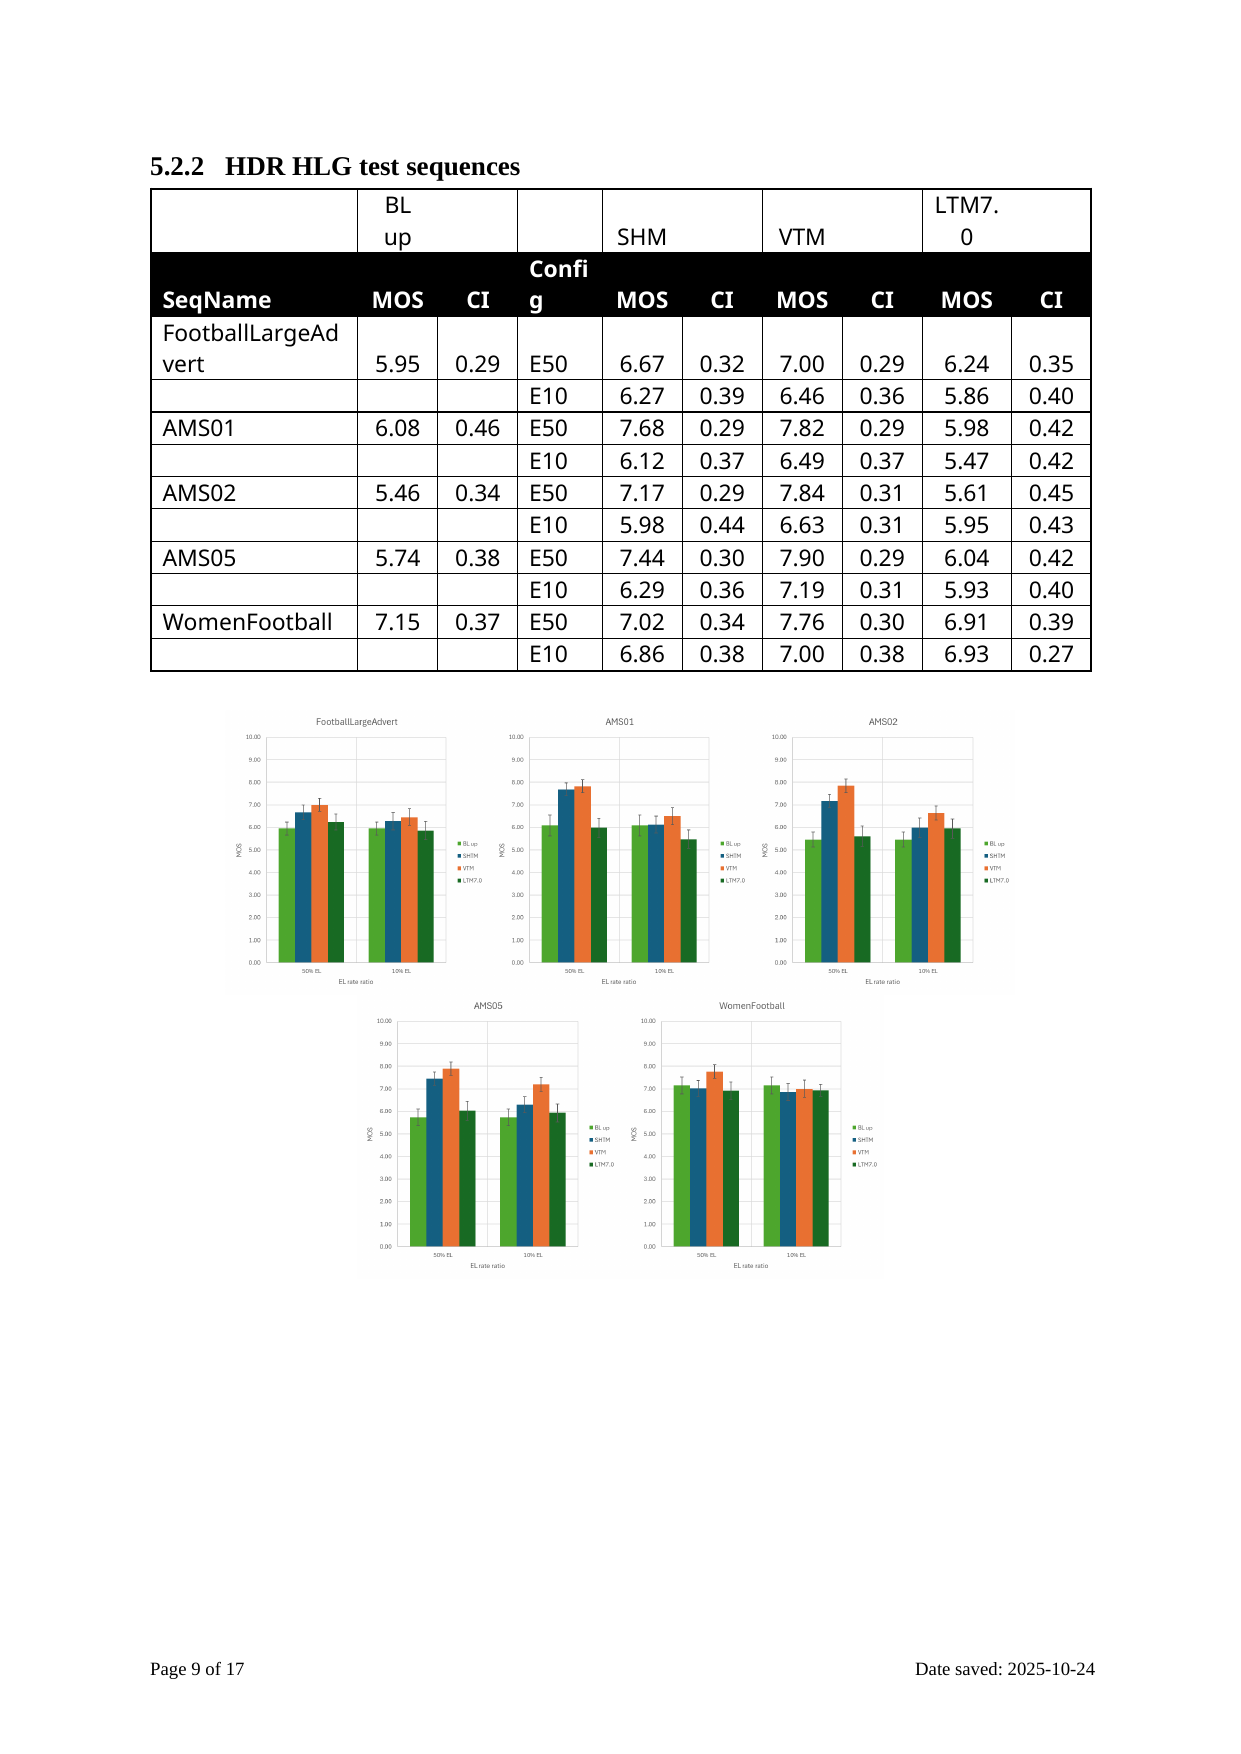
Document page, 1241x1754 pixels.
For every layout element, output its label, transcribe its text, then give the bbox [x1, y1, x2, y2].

table_cell [358, 445, 437, 476]
table_cell FootballLargeAdvert [152, 317, 357, 379]
table_cell E10 [518, 574, 602, 605]
table_cell 0.44 [683, 509, 762, 541]
table_cell MOS [923, 253, 1011, 316]
table_cell 0.39 [683, 380, 762, 411]
table_cell 7.00 [763, 639, 842, 670]
table_cell 0.35 [1012, 317, 1090, 379]
table_header [842, 190, 922, 252]
table_cell 0.37 [843, 445, 922, 476]
table_cell 6.49 [763, 445, 842, 476]
table_cell E10 [518, 639, 602, 670]
table_cell 6.86 [603, 639, 682, 670]
table_cell 0.31 [843, 574, 922, 605]
table_cell 0.36 [843, 380, 922, 411]
table_cell E50 [518, 542, 602, 573]
table_cell 7.00 [763, 317, 842, 379]
table_cell 5.86 [923, 380, 1011, 411]
table_cell 0.39 [1012, 606, 1090, 637]
table_cell 0.29 [843, 542, 922, 573]
table_cell [152, 639, 357, 670]
table_cell 0.31 [843, 477, 922, 508]
table_cell 6.67 [603, 317, 682, 379]
table_cell MOS [358, 253, 437, 316]
table_header BL up [358, 190, 438, 252]
table_cell 0.42 [1012, 413, 1090, 444]
table_cell CI [683, 253, 762, 316]
table_header VTM [763, 190, 842, 252]
table_cell 7.82 [763, 413, 842, 444]
table_cell 7.90 [763, 542, 842, 573]
table_cell CI [438, 253, 517, 316]
table_cell 6.04 [923, 542, 1011, 573]
table_cell 0.38 [683, 639, 762, 670]
table_cell 6.27 [603, 380, 682, 411]
table_cell 0.38 [843, 639, 922, 670]
subtitle HDR HLG test sequences [150, 150, 1090, 181]
table_cell [438, 380, 517, 411]
table_cell AMS01 [152, 413, 357, 444]
table_cell CI [1012, 253, 1090, 316]
table_cell 0.29 [438, 317, 517, 379]
table_cell 0.36 [683, 574, 762, 605]
table_cell 0.40 [1012, 574, 1090, 605]
table_header [152, 190, 357, 252]
table_cell 0.29 [683, 413, 762, 444]
table_cell WomenFootball [152, 606, 357, 637]
table_cell E50 [518, 413, 602, 444]
table_cell [152, 445, 357, 476]
table_cell 0.46 [438, 413, 517, 444]
table_cell 7.76 [763, 606, 842, 637]
table_cell 7.15 [358, 606, 437, 637]
table_cell 0.30 [843, 606, 922, 637]
table_cell [152, 509, 357, 541]
table_cell 5.95 [923, 509, 1011, 541]
table_cell CI [843, 253, 922, 316]
picture [225, 710, 1016, 1279]
table_cell 7.19 [763, 574, 842, 605]
table_cell 5.61 [923, 477, 1011, 508]
table_cell 0.43 [1012, 509, 1090, 541]
table_cell 0.42 [1012, 542, 1090, 573]
table_cell 7.02 [603, 606, 682, 637]
table_cell AMS02 [152, 477, 357, 508]
table_cell 5.93 [923, 574, 1011, 605]
table_cell 5.98 [923, 413, 1011, 444]
table_cell [152, 380, 357, 411]
table_cell 6.63 [763, 509, 842, 541]
table_cell E10 [518, 445, 602, 476]
table_cell 5.95 [358, 317, 437, 379]
table_cell 0.38 [438, 542, 517, 573]
table_cell 0.40 [1012, 380, 1090, 411]
table_cell [358, 380, 437, 411]
table_cell 0.29 [843, 413, 922, 444]
table_cell 0.34 [438, 477, 517, 508]
table_cell MOS [763, 253, 842, 316]
table_header [682, 190, 762, 252]
table_cell Config [518, 253, 602, 316]
table_cell E10 [518, 380, 602, 411]
table_cell 7.17 [603, 477, 682, 508]
table_cell [438, 445, 517, 476]
table_header [438, 190, 517, 252]
table_header [1011, 190, 1090, 252]
table_cell [152, 574, 357, 605]
table_cell [358, 509, 437, 541]
table_cell 5.47 [923, 445, 1011, 476]
table_cell 6.12 [603, 445, 682, 476]
table_cell 5.74 [358, 542, 437, 573]
table_cell 0.37 [438, 606, 517, 637]
table_cell 6.91 [923, 606, 1011, 637]
table_cell E50 [518, 317, 602, 379]
table_header SHM [603, 190, 682, 252]
table_cell 6.08 [358, 413, 437, 444]
table_cell 0.42 [1012, 445, 1090, 476]
table_cell 5.98 [603, 509, 682, 541]
table_cell 0.27 [1012, 639, 1090, 670]
table_cell 0.45 [1012, 477, 1090, 508]
table_cell SeqName [152, 253, 357, 316]
table_cell 0.34 [683, 606, 762, 637]
table_cell 0.29 [683, 477, 762, 508]
table_header LTM7.0 [923, 190, 1011, 252]
table_cell 0.37 [683, 445, 762, 476]
table_cell [358, 639, 437, 670]
table_cell 0.32 [683, 317, 762, 379]
table_cell 7.44 [603, 542, 682, 573]
table_header [518, 190, 602, 252]
table_cell 0.29 [843, 317, 922, 379]
table_cell 6.93 [923, 639, 1011, 670]
table_cell 7.84 [763, 477, 842, 508]
table_cell [438, 639, 517, 670]
table_cell 6.46 [763, 380, 842, 411]
table_cell 0.31 [843, 509, 922, 541]
table_cell 0.30 [683, 542, 762, 573]
table_cell E10 [518, 509, 602, 541]
table_cell 6.24 [923, 317, 1011, 379]
table_cell MOS [603, 253, 682, 316]
table_cell 7.68 [603, 413, 682, 444]
table_cell 6.29 [603, 574, 682, 605]
table_cell [438, 509, 517, 541]
table_cell AMS05 [152, 542, 357, 573]
table_cell 5.46 [358, 477, 437, 508]
table_cell [438, 574, 517, 605]
table_cell [358, 574, 437, 605]
table_cell E50 [518, 606, 602, 637]
table_cell E50 [518, 477, 602, 508]
